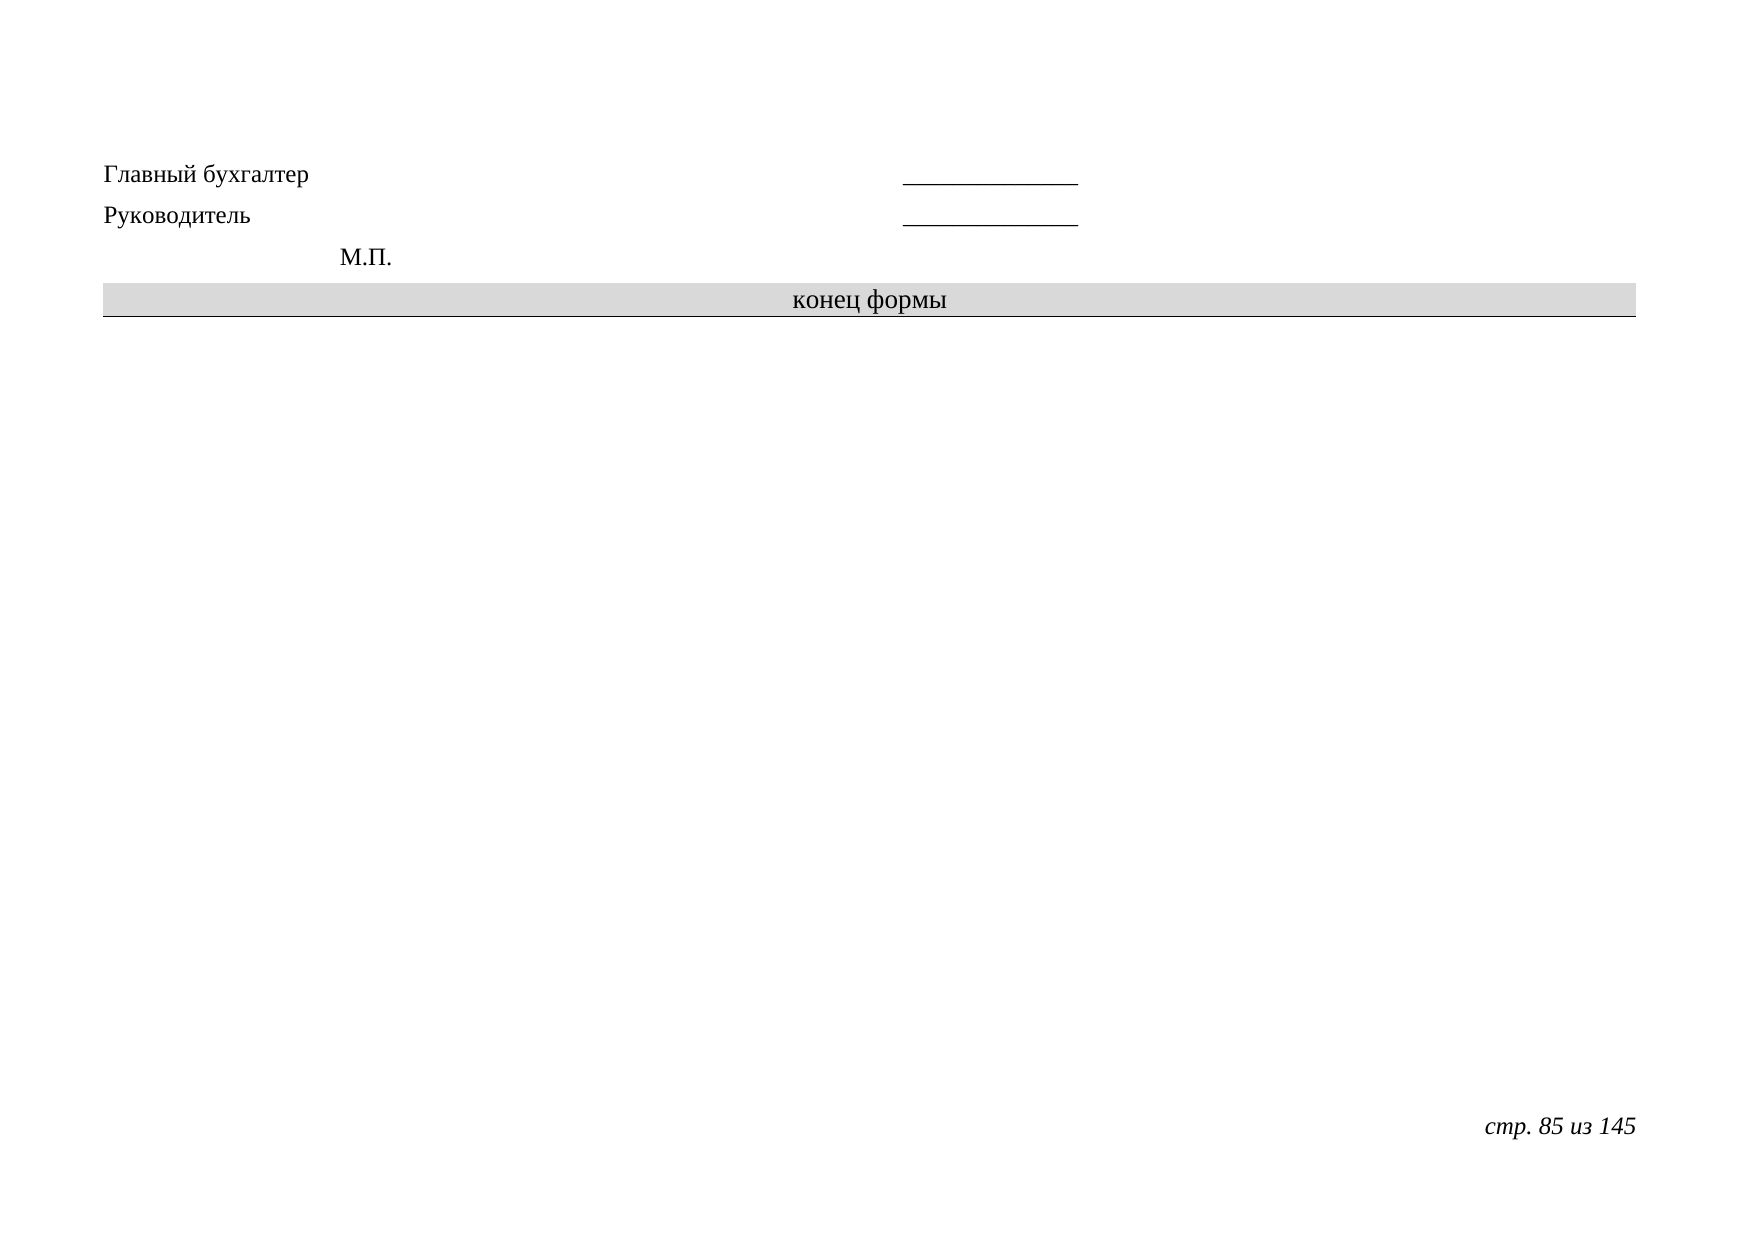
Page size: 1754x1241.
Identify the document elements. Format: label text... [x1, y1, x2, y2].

text Руководитель ______________ [103, 201, 1636, 229]
text Главный бухгалтер ______________ [103, 159, 1636, 188]
text конец формы [103, 283, 1636, 316]
text М.П. [339, 242, 1636, 271]
